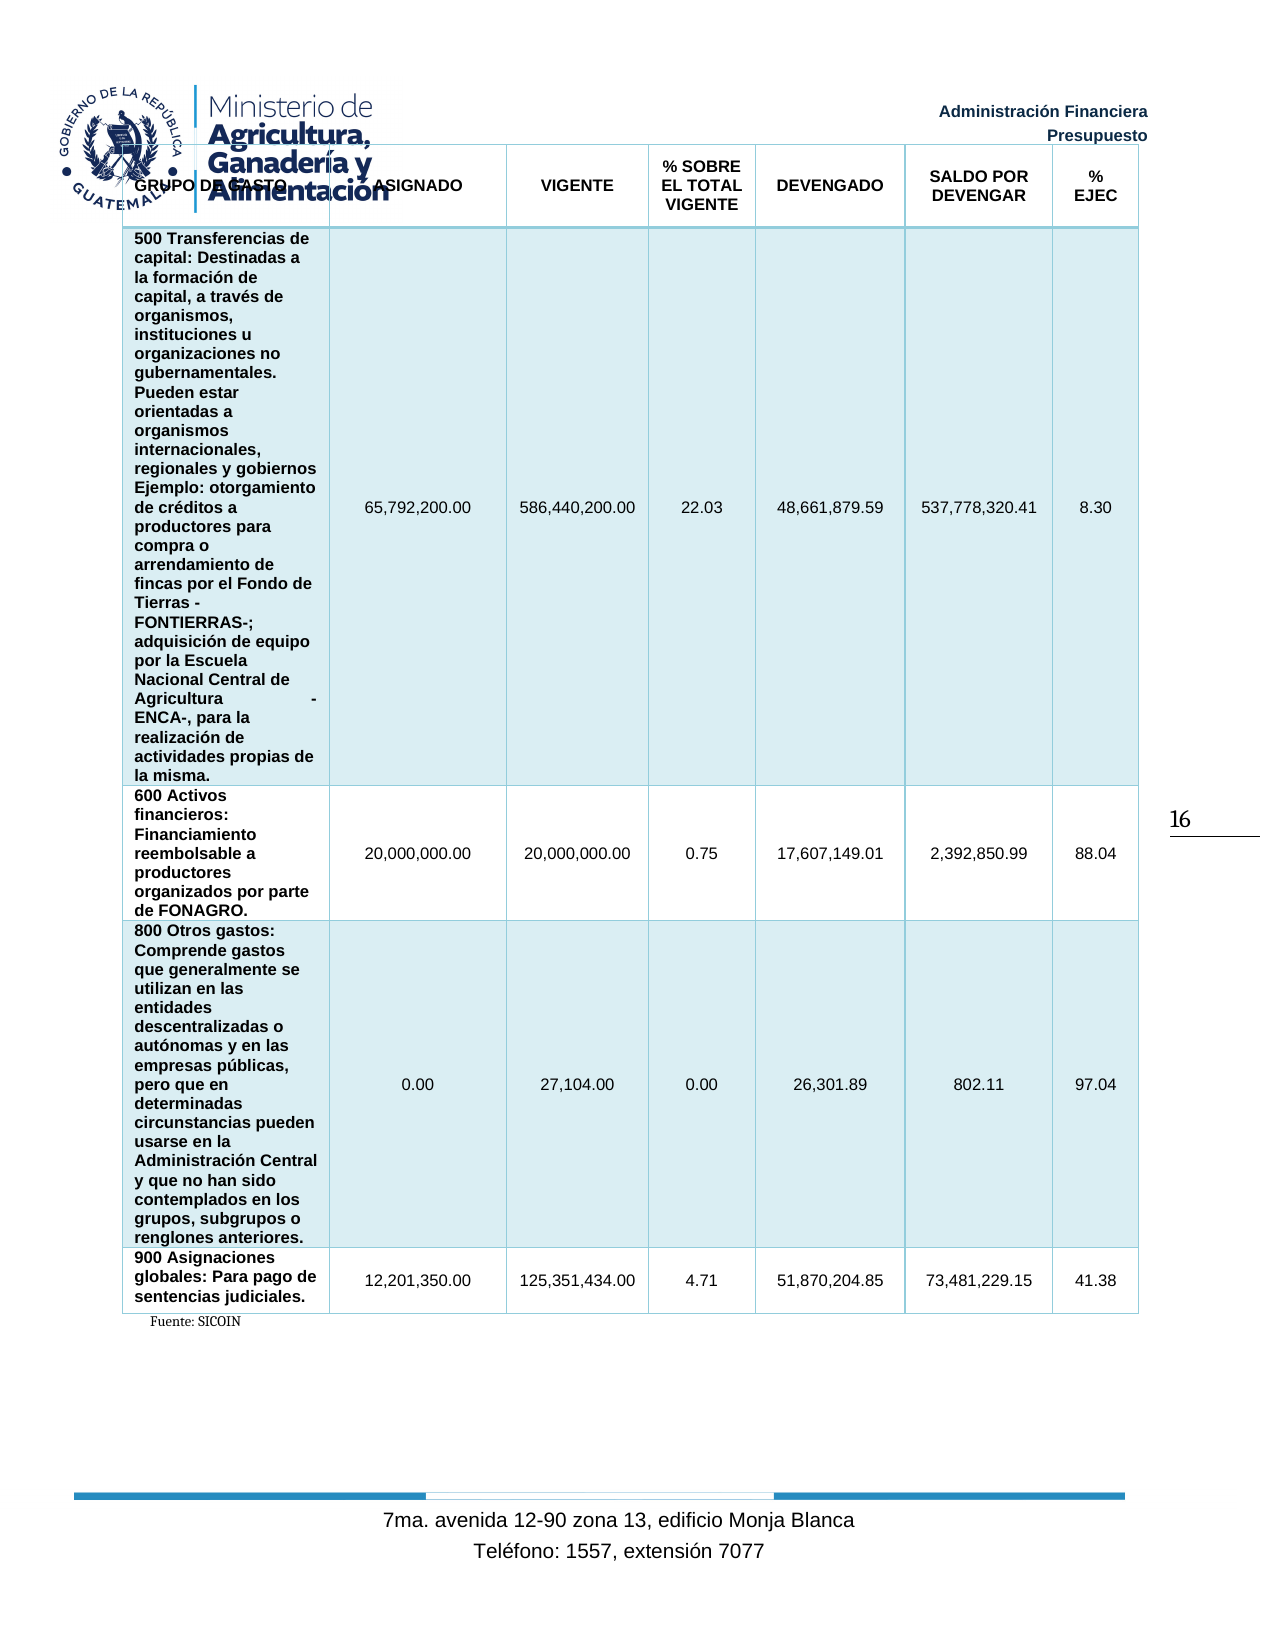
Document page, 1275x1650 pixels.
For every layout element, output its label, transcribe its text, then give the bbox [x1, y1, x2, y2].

table_cell 20,000,000.00 [330, 786, 506, 920]
table_cell 586,440,200.00 [507, 229, 648, 785]
table_header SALDO POR DEVENGAR [906, 145, 1052, 226]
table_cell 20,000,000.00 [507, 786, 648, 920]
table_cell 0.75 [649, 786, 755, 920]
table_cell 97.04 [1053, 921, 1138, 1247]
table_cell 900 Asignaciones globales: Para pago de sentencias judiciales. [123, 1248, 329, 1313]
table_cell 600 Activos financieros: Financiamiento reembolsable a productores organizados por parte de FONAGRO. [123, 786, 329, 920]
table_cell 73,481,229.15 [906, 1248, 1052, 1313]
table_header % EJEC [1053, 145, 1138, 226]
table_cell 802.11 [906, 921, 1052, 1247]
table_header % SOBRE EL TOTAL VIGENTE [649, 145, 755, 226]
table_cell 4.71 [649, 1248, 755, 1313]
table_cell 26,301.89 [756, 921, 904, 1247]
table_cell 27,104.00 [507, 921, 648, 1247]
table_cell 125,351,434.00 [507, 1248, 648, 1313]
table_cell 48,661,879.59 [756, 229, 904, 785]
table_header VIGENTE [507, 145, 648, 226]
table_cell 51,870,204.85 [756, 1248, 904, 1313]
table_cell 2,392,850.99 [906, 786, 1052, 920]
table_cell 88.04 [1053, 786, 1138, 920]
table_cell 12,201,350.00 [330, 1248, 506, 1313]
table_cell 800 Otros gastos: Comprende gastos que generalmente se utilizan en las entidades descentralizadas o autónomas y en las empresas públicas, pero que en determinadas circunstancias pueden usarse en la Administración Central y que no han sido contemplados en los grupos, subgrupos o renglones anteriores. [123, 921, 329, 1247]
table_cell 0.00 [649, 921, 755, 1247]
text Fuente: SICOIN [150, 1314, 1125, 1330]
table_header GRUPO DE GASTO [123, 145, 329, 226]
table_cell 537,778,320.41 [906, 229, 1052, 785]
table_header ASIGNADO [330, 145, 506, 226]
table_cell 17,607,149.01 [756, 786, 904, 920]
picture [49, 76, 403, 223]
table_cell 41.38 [1053, 1248, 1138, 1313]
table_cell 8.30 [1053, 229, 1138, 785]
table_header DEVENGADO [756, 145, 904, 226]
table_cell 22.03 [649, 229, 755, 785]
table_cell 500 Transferencias de capital: Destinadas a la formación de capital, a través de organismos, instituciones u organizaciones no gubernamentales. Pueden estar orientadas a organismos internacionales, regionales y gobiernos Ejemplo: otorgamiento de créditos a productores para compra o arrendamiento de fincas por el Fondo de Tierras -FONTIERRAS-; adquisición de equipo por la Escuela Nacional Central de Agricultura -ENCA-, para la realización de actividades propias de la misma. [123, 229, 329, 785]
table_cell 65,792,200.00 [330, 229, 506, 785]
picture [0, 1483, 1237, 1509]
table_cell 0.00 [330, 921, 506, 1247]
